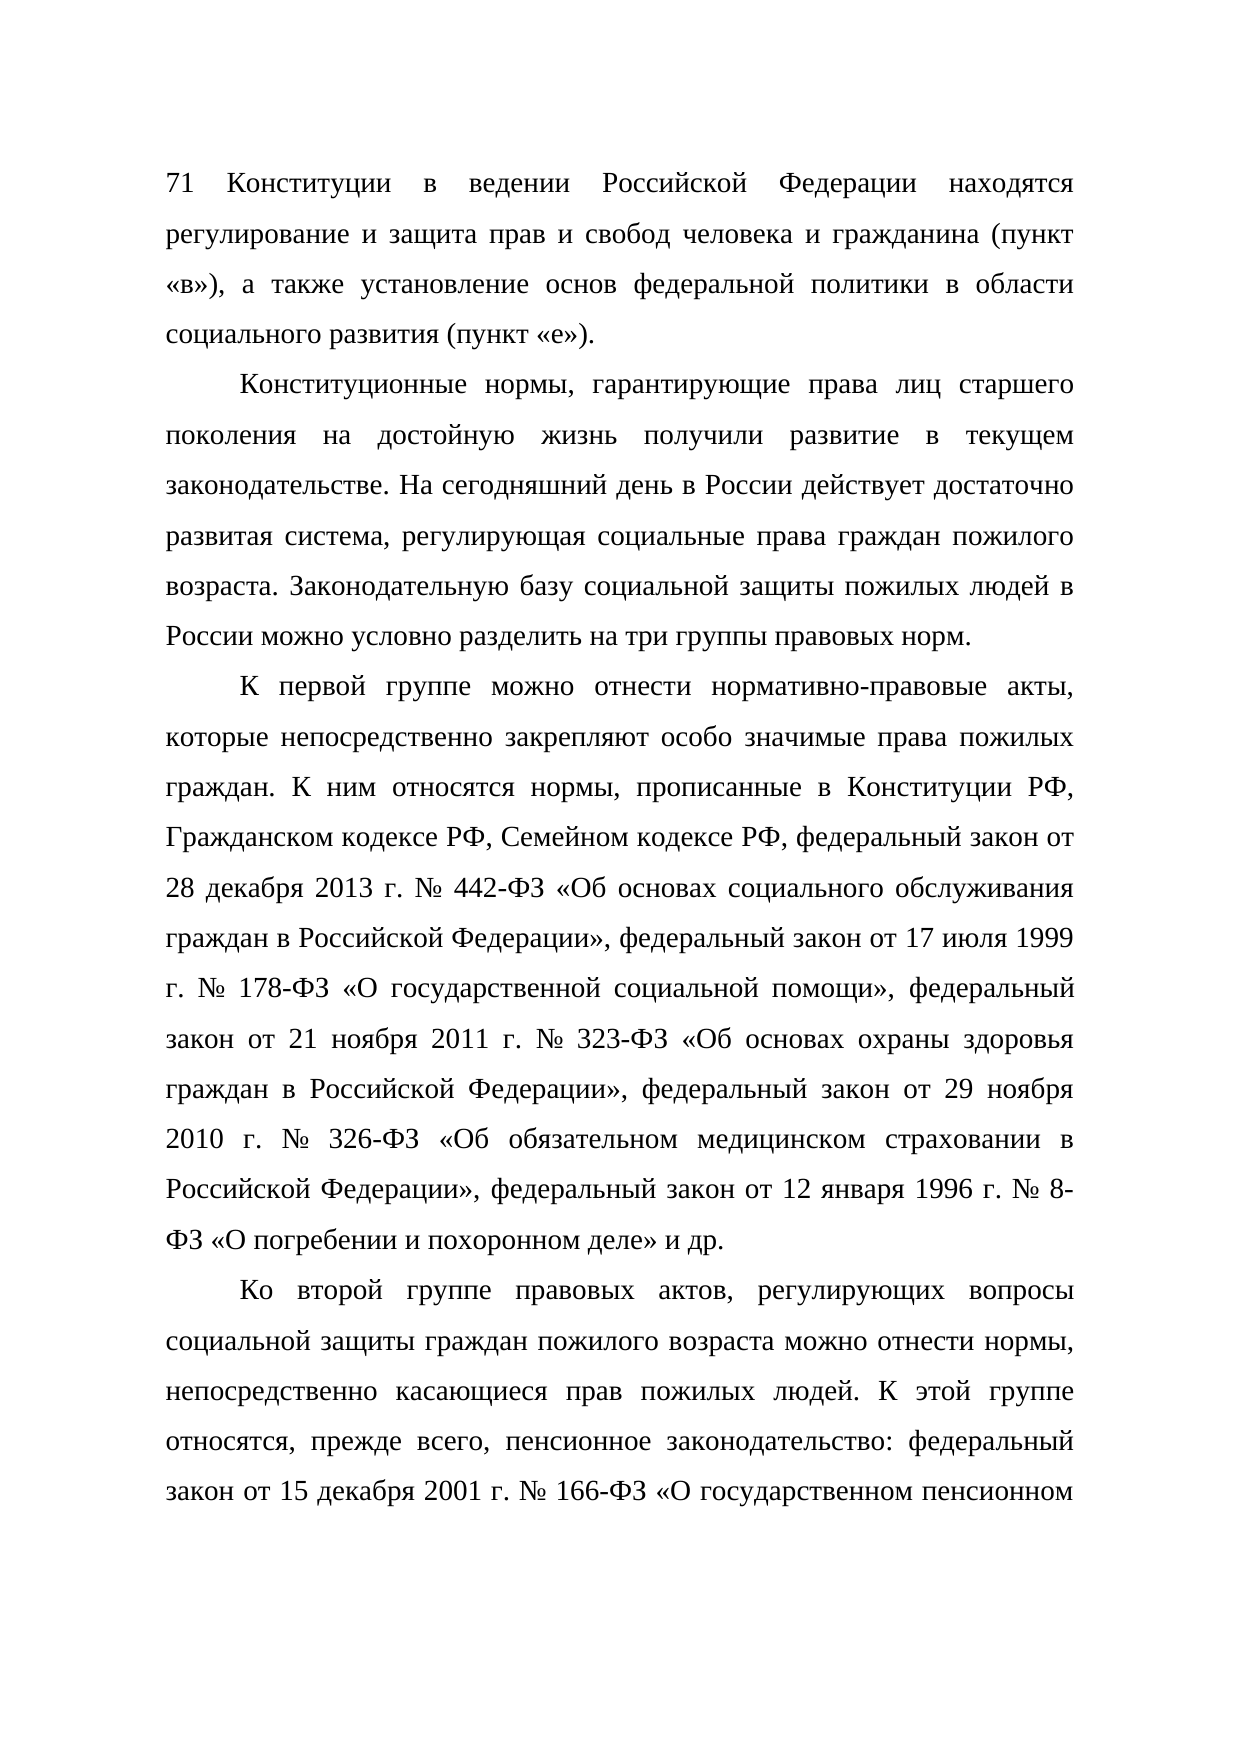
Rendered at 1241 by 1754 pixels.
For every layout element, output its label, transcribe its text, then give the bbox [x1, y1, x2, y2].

text К первой группе можно отнести нормативно-правовые акты, которые непосредственно закрепляют особо значимые права пожилых граждан. К ним относятся нормы, прописанные в Конституции РФ, Гражданском кодексе РФ, Семейном кодексе РФ, федеральный закон от 28 декабря 2013 г. № 442-ФЗ «Об основах социального обслуживания граждан в Российской Федерации», федеральный закон от 17 июля 1999 г. № 178-ФЗ «О государственной социальной помощи», федеральный закон от 21 ноября 2011 г. № 323-ФЗ «Об основах охраны здоровья граждан в Российской Федерации», федеральный закон от 29 ноября 2010 г. № 326-ФЗ «Об обязательном медицинском страховании в Российской Федерации», федеральный закон от 12 января 1996 г. № 8-ФЗ «О погребении и похоронном деле» и др. [165, 668, 1075, 1256]
text Конституционные нормы, гарантирующие права лиц старшего поколения на достойную жизнь получили развитие в текущем законодательстве. На сегодняшний день в России действует достаточно развитая система, регулирующая социальные права граждан пожилого возраста. Законодательную базу социальной защиты пожилых людей в России можно условно разделить на три группы правовых норм. [165, 367, 1075, 652]
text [165, 165, 1075, 350]
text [165, 1272, 1075, 1507]
